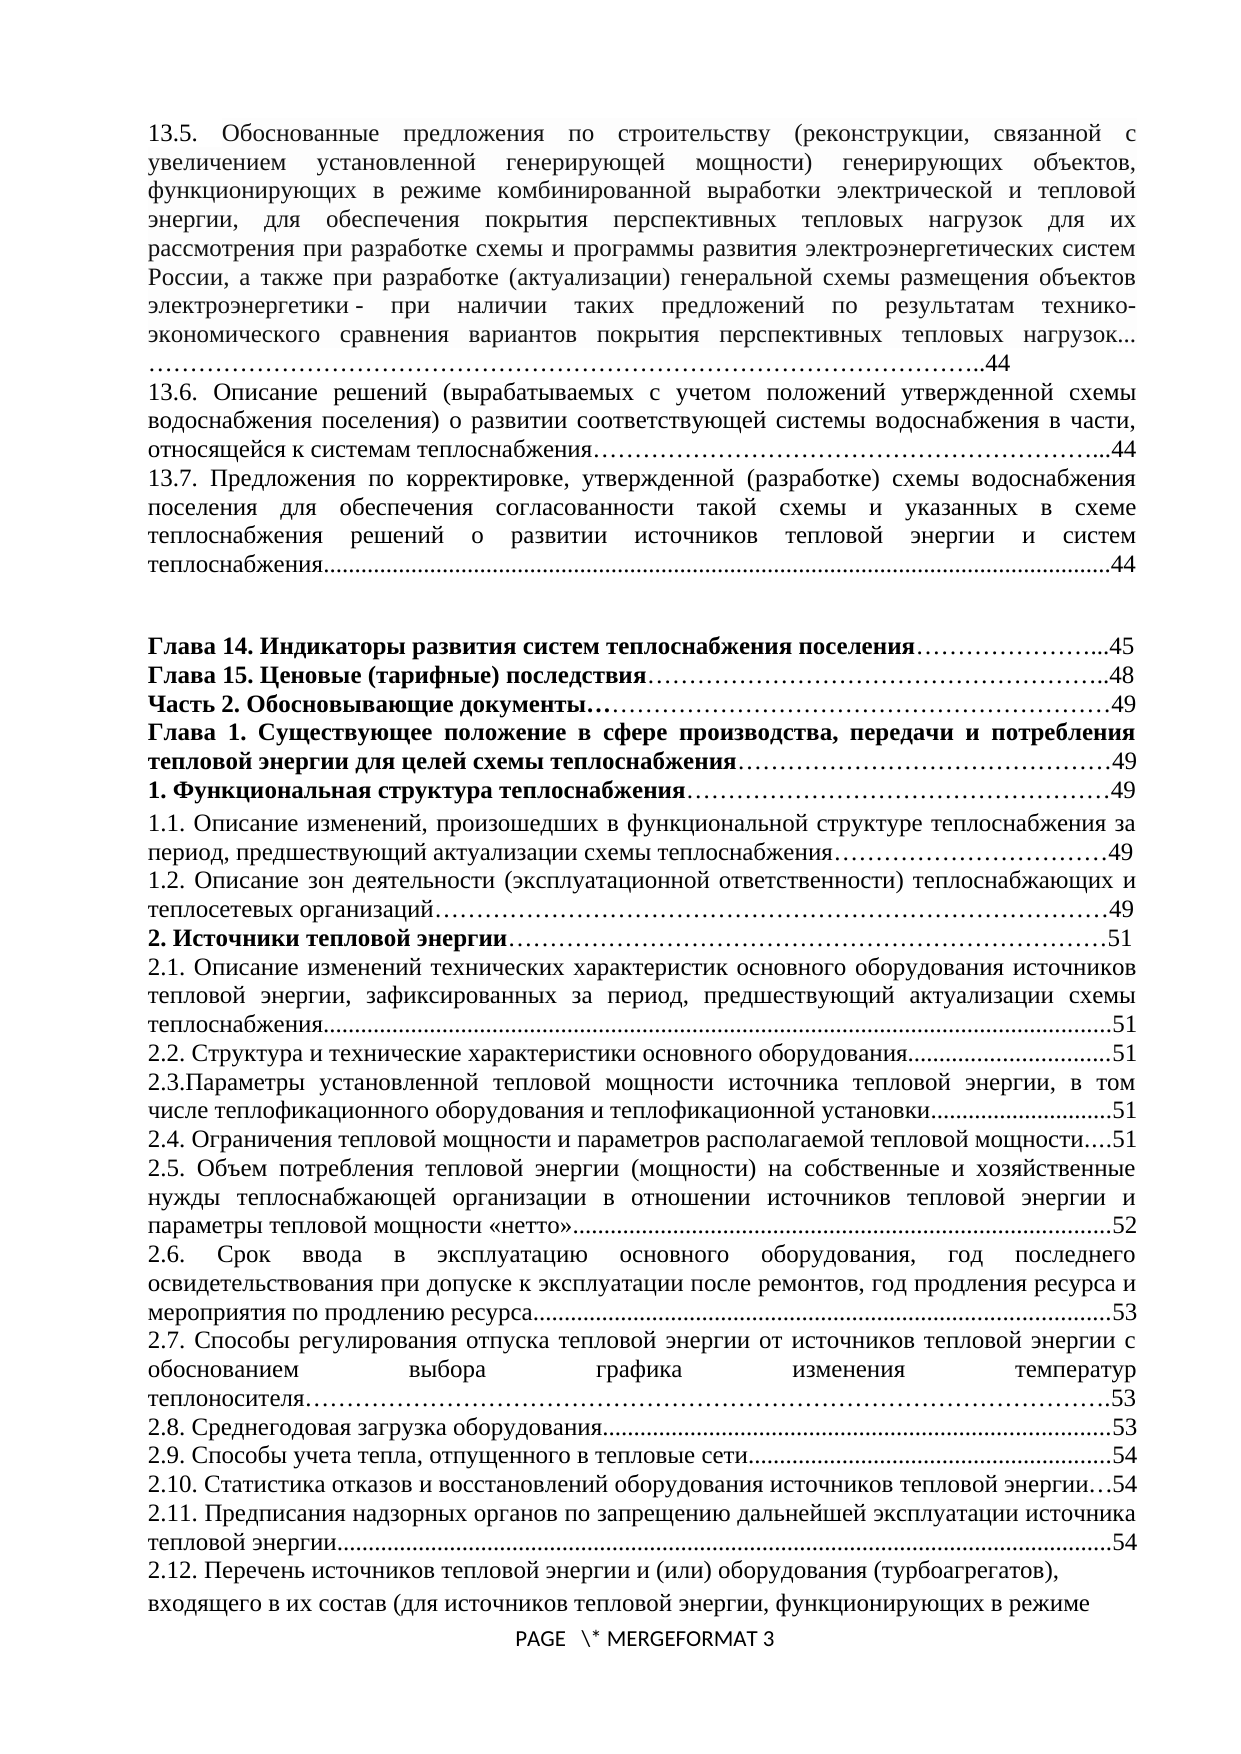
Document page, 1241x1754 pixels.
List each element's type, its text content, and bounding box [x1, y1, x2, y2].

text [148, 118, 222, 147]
text 13.7. Предложения по корректировке, утвержденной (разработке) схемы водоснабжения поселения для обеспечения согласованности такой схемы и указанных в схеме теплоснабжения решений о развитии источников тепловой энергии и систем теплоснабжения..............................................................................................................................44 [148, 463, 1137, 578]
text 2. Источники тепловой энергии………………………………………………………………51 [148, 923, 1137, 952]
text Часть 2. Обосновывающие документы………………………………………………………49 [148, 689, 1137, 717]
text 1. Функциональная структура теплоснабжения……………………………………………49 [148, 775, 1137, 804]
text 2.1. Описание изменений технических характеристик основного оборудования источников тепловой энергии, зафиксированных за период, предшествующий актуализации схемы теплоснабжения 51 [148, 952, 1137, 1038]
text 2.4. Ограничения тепловой мощности и параметров располагаемой тепловой мощности 51 [148, 1124, 1137, 1153]
text Глава 15. Ценовые (тарифные) последствия………………………………………………..48 [148, 660, 1137, 689]
text 13.6. Описание решений (вырабатываемых с учетом положений утвержденной схемы водоснабжения поселения) о развитии соответствующей системы водоснабжения в части, относящейся к системам теплоснабжения……………………………………………………...44 [148, 377, 1137, 463]
text 1.1. Описание изменений, произошедших в функциональной структуре теплоснабжения за период, предшествующий актуализации схемы теплоснабжения……………………………49 [148, 808, 1137, 865]
text 2.7. Способы регулирования отпуска тепловой энергии от источников тепловой энергии с обоснованием выбора графика изменения температур теплоносителя…………………………………………………………………………………….53 [148, 1325, 1137, 1412]
text Глава 1. Существующее положение в сфере производства, передачи и потребления тепловой энергии для целей схемы теплоснабжения………………………………………49 [148, 717, 1137, 775]
text 2.11. Предписания надзорных органов по запрещению дальнейшей эксплуатации источника тепловой энергии 54 [148, 1498, 1137, 1555]
text Глава 14. Индикаторы развития систем теплоснабжения поселения…………………...45 [148, 631, 1137, 660]
text 2.10. Статистика отказов и восстановлений оборудования источников тепловой энергии 54 [148, 1469, 1137, 1498]
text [148, 1555, 1137, 1617]
text 2.5. Объем потребления тепловой энергии (мощности) на собственные и хозяйственные нужды теплоснабжающей организации в отношении источников тепловой энергии и параметры тепловой мощности «нетто» 52 [148, 1153, 1137, 1239]
text 2.9. Способы учета тепла, отпущенного в тепловые сети 54 [148, 1440, 1137, 1469]
text 2.3.Параметры установленной тепловой мощности источника тепловой энергии, в том числе теплофикационного оборудования и теплофикационной установки 51 [148, 1067, 1137, 1124]
text 2.2. Структура и технические характеристики основного оборудования 51 [148, 1038, 1137, 1067]
text 2.6. Срок ввода в эксплуатацию основного оборудования, год последнего освидетельствования при допуске к эксплуатации после ремонтов, год продления ресурса и мероприятия по продлению ресурса 53 [148, 1239, 1137, 1325]
text 1.2. Описание зон деятельности (эксплуатационной ответственности) теплоснабжающих и теплосетевых организаций………………………………………………………………………49 [148, 865, 1137, 923]
text 2.8. Среднегодовая загрузка оборудования 53 [148, 1412, 1137, 1440]
